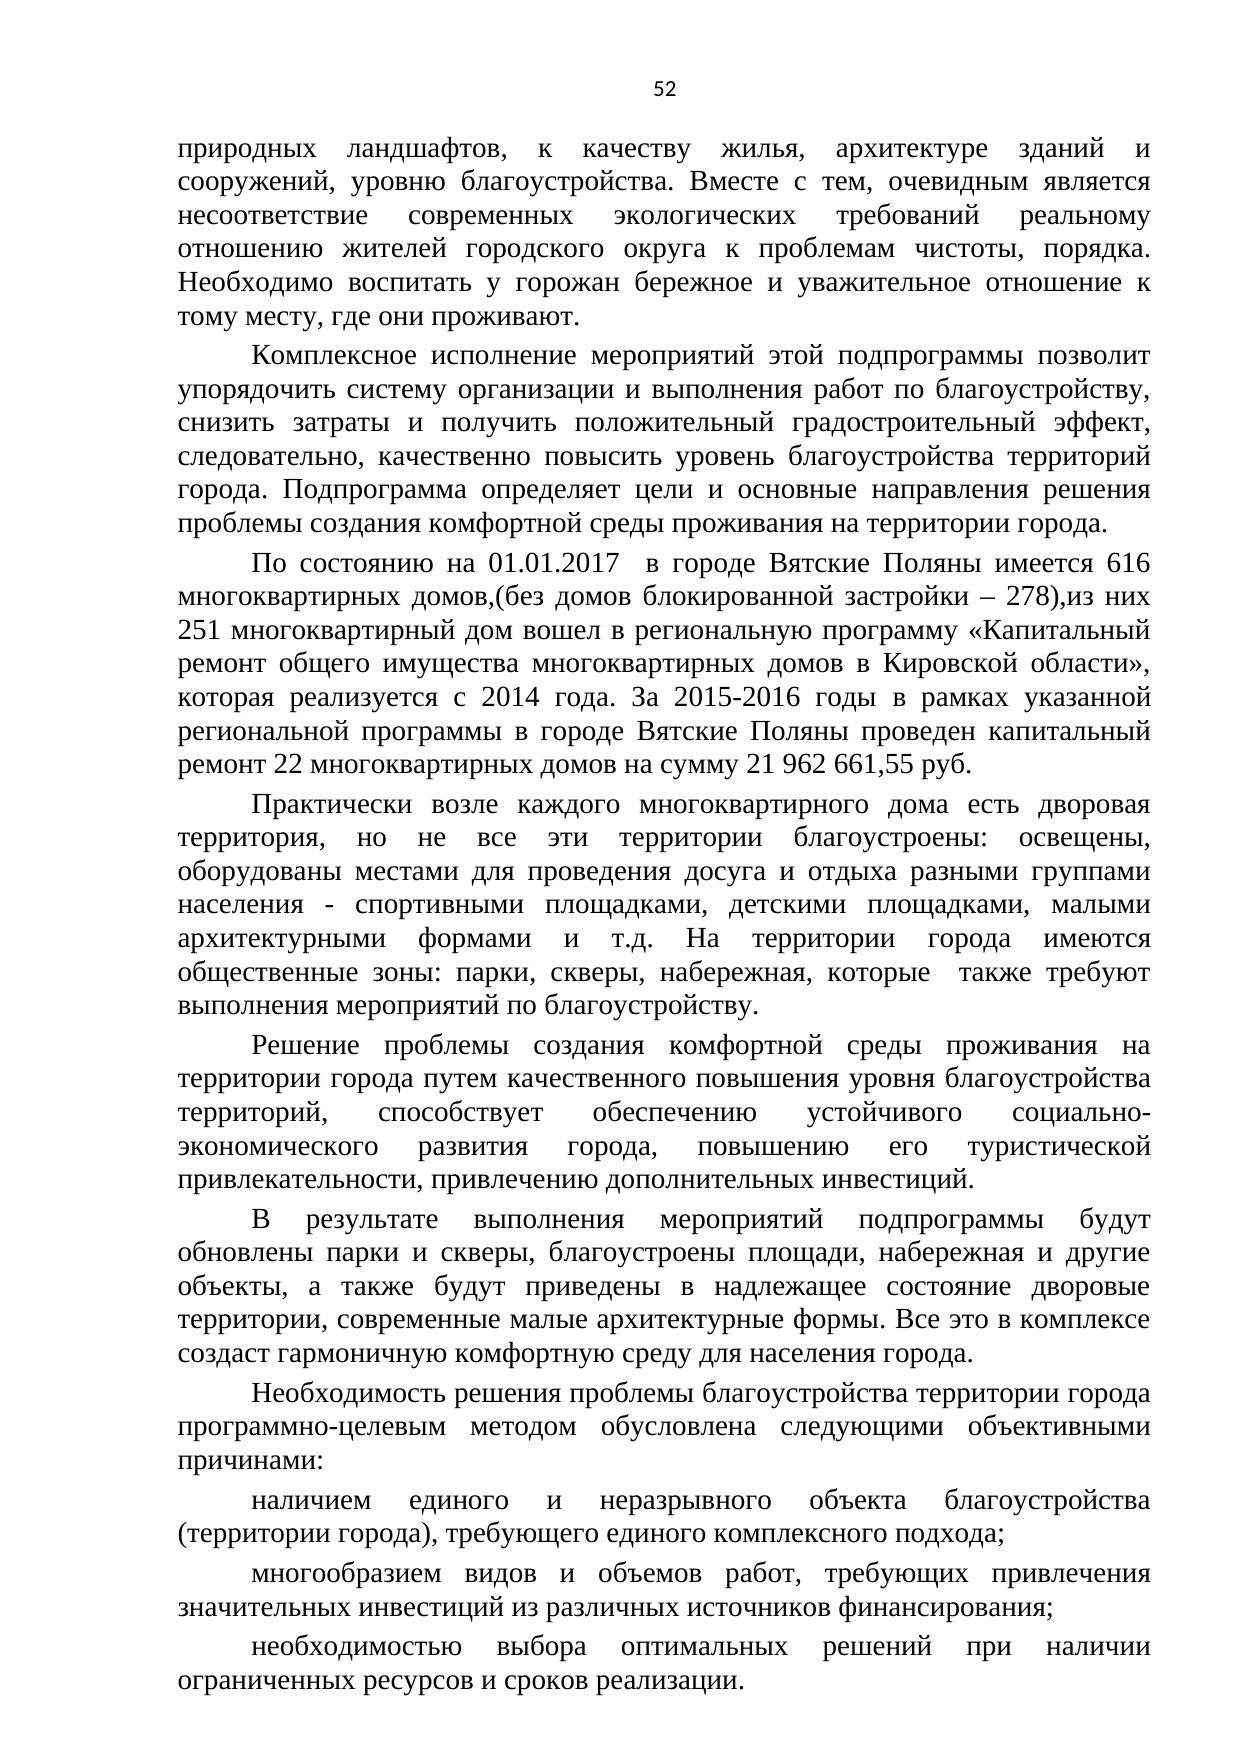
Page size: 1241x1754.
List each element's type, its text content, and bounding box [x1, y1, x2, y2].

text Необходимость решения проблемы благоустройства территории города программно-целевым методом обусловлена следующими объективными причинами: [177, 1375, 1152, 1476]
text многообразием видов и объемов работ, требующих привлечения значительных инвестиций из различных источников финансирования; [177, 1555, 1152, 1622]
text Практически возле каждого многоквартирного дома есть дворовая территория, но не все эти территории благоустроены: освещены, оборудованы местами для проведения досуга и отдыха разными группами населения - спортивными площадками, детскими площадками, малыми архитектурными формами и т.д. На территории города имеются общественные зоны: парки, скверы, набережная, которые также требуют выполнения мероприятий по благоустройству. [177, 786, 1152, 1021]
text По состоянию на 01.01.2017 в городе Вятские Поляны имеется 616 многоквартирных домов,(без домов блокированной застройки – 278),из них 251 многоквартирный дом вошел в региональную программу «Капитальный ремонт общего имущества многоквартирных домов в Кировской области», которая реализуется с 2014 года. За 2015-2016 годы в рамках указанной региональной программы в городе Вятские Поляны проведен капитальный ремонт 22 многоквартирных домов на сумму 21 962 661,55 руб. [177, 545, 1152, 780]
text Решение проблемы создания комфортной среды проживания на территории города путем качественного повышения уровня благоустройства территорий, способствует обеспечению устойчивого социально-экономического развития города, повышению его туристической привлекательности, привлечению дополнительных инвестиций. [177, 1027, 1152, 1195]
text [177, 130, 1152, 331]
text Комплексное исполнение мероприятий этой подпрограммы позволит упорядочить систему организации и выполнения работ по благоустройству, снизить затраты и получить положительный градостроительный эффект, следовательно, качественно повысить уровень благоустройства территорий города. Подпрограмма определяет цели и основные направления решения проблемы создания комфортной среды проживания на территории города. [177, 337, 1152, 539]
text наличием единого и неразрывного объекта благоустройства (территории города), требующего единого комплексного подхода; [177, 1482, 1152, 1549]
text необходимостью выбора оптимальных решений при наличии ограниченных ресурсов и сроков реализации. [177, 1628, 1152, 1696]
text В результате выполнения мероприятий подпрограммы будут обновлены парки и скверы, благоустроены площади, набережная и другие объекты, а также будут приведены в надлежащее состояние дворовые территории, современные малые архитектурные формы. Все это в комплексе создаст гармоничную комфортную среду для населения города. [177, 1201, 1152, 1369]
